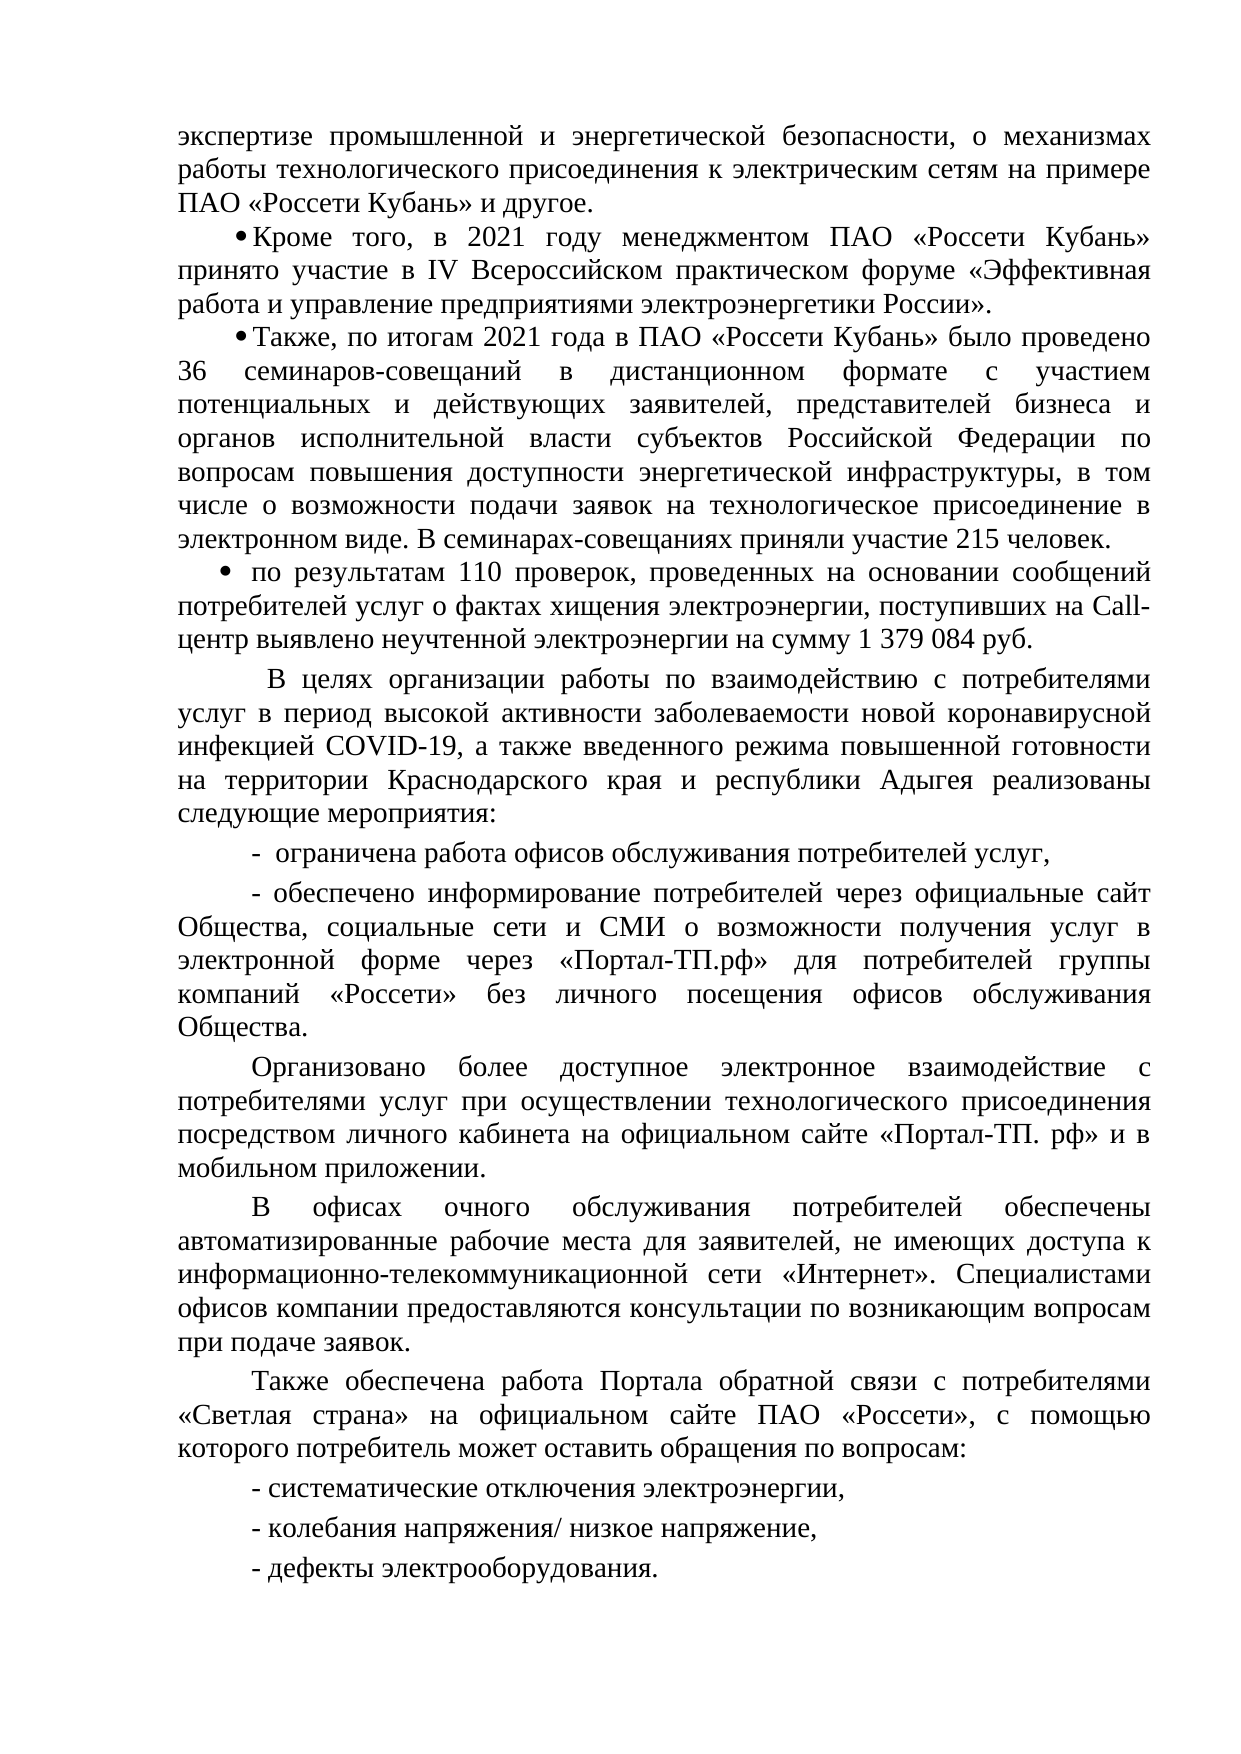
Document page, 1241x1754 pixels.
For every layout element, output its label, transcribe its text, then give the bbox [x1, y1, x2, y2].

text В целях организации работы по взаимодействию с потребителями услуг в период высокой активности заболеваемости новой коронавирусной инфекцией COVID-19, а также введенного режима повышенной готовности на территории Краснодарского края и республики Адыгея реализованы следующие мероприятия: [177, 661, 1152, 829]
list Также, по итогам 2021 года в ПАО «Россети Кубань» было проведено 36 семинаров-совещаний в дистанционном формате с участием потенциальных и действующих заявителей, представителей бизнеса и органов исполнительной власти субъектов Российской Федерации по вопросам повышения доступности энергетической инфраструктуры, в том числе о возможности подачи заявок на технологическое присоединение в электронном виде. В семинарах-совещаниях приняли участие 215 человек. [177, 319, 1152, 554]
text - колебания напряжения/ низкое напряжение, [177, 1510, 1152, 1544]
text В офисах очного обслуживания потребителей обеспечены автоматизированные рабочие места для заявителей, не имеющих доступа к информационно-телекоммуникационной сети «Интернет». Специалистами офисов компании предоставляются консультации по возникающим вопросам при подаче заявок. [177, 1189, 1152, 1357]
text - дефекты электрооборудования. [177, 1550, 1152, 1583]
text - обеспечено информирование потребителей через официальные сайт Общества, социальные сети и СМИ о возможности получения услуг в электронной форме через «Портал-ТП.рф» для потребителей группы компаний «Россети» без личного посещения офисов обслуживания Общества. [177, 875, 1152, 1043]
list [177, 118, 1152, 219]
text Организовано более доступное электронное взаимодействие с потребителями услуг при осуществлении технологического присоединения посредством личного кабинета на официальном сайте «Портал-ТП. рф» и в мобильном приложении. [177, 1049, 1152, 1183]
text - ограничена работа офисов обслуживания потребителей услуг, [177, 835, 1152, 869]
list Кроме того, в 2021 году менеджментом ПАО «Россети Кубань» принято участие в IV Всероссийском практическом форуме «Эффективная работа и управление предприятиями электроэнергетики России». [177, 219, 1152, 319]
list по результатам 110 проверок, проведенных на основании сообщений потребителей услуг о фактах хищения электроэнергии, поступивших на Call-центр выявлено неучтенной электроэнергии на сумму 1 379 084 руб. [177, 554, 1152, 655]
text Также обеспечена работа Портала обратной связи с потребителями «Светлая страна» на официальном сайте ПАО «Россети», с помощью которого потребитель может оставить обращения по вопросам: [177, 1363, 1152, 1464]
text - систематические отключения электроэнергии, [177, 1470, 1152, 1504]
